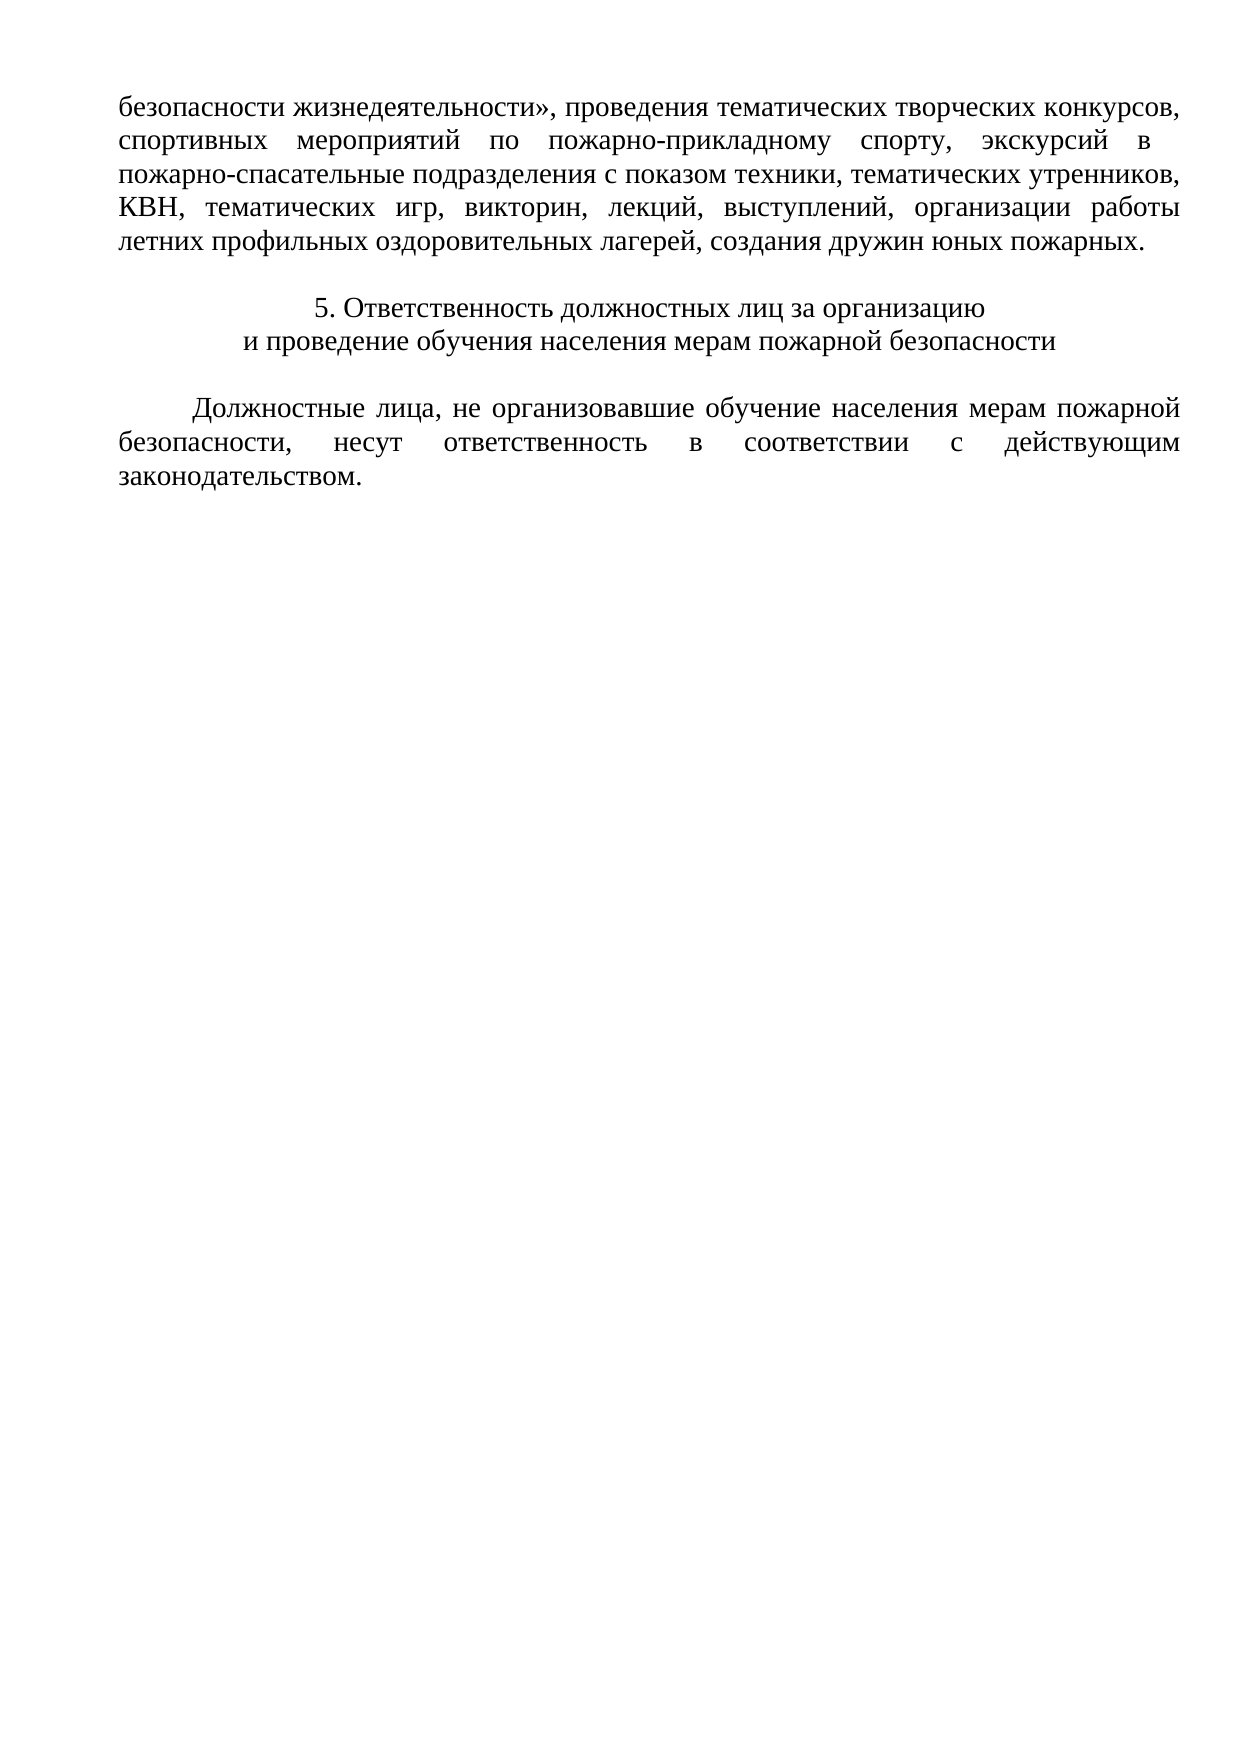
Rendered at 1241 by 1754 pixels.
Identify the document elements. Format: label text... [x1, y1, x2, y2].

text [118, 89, 1181, 256]
text Должностные лица, не организовавшие обучение населения мерам пожарной безопасности, несут ответственность в соответствии с действующим законодательством. [118, 391, 1181, 491]
text и проведение обучения населения мерам пожарной безопасности [118, 323, 1181, 357]
text 5. Ответственность должностных лиц за организацию [118, 290, 1181, 323]
